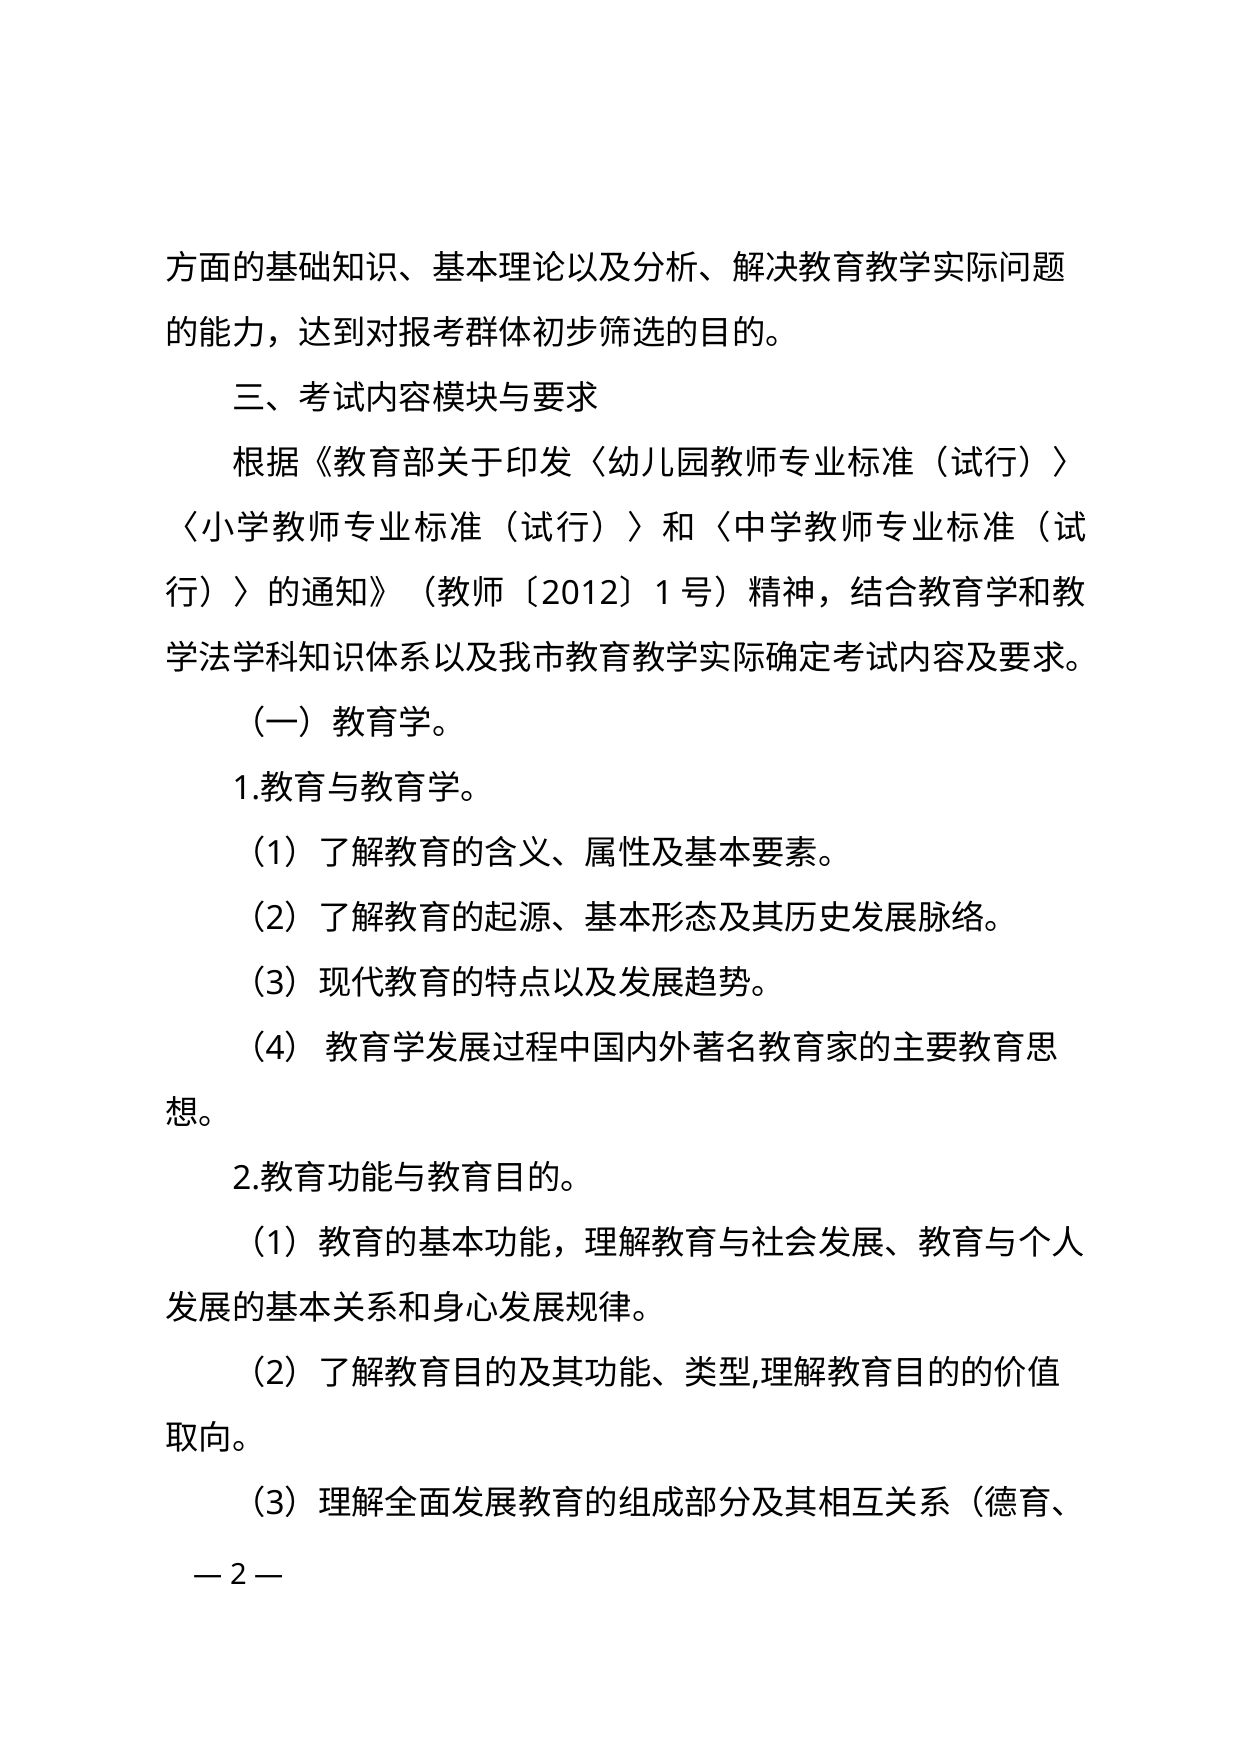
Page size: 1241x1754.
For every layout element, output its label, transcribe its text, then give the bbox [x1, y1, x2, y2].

text 2.教育功能与教育目的。 [165, 1143, 1087, 1208]
text （一）教育学。 [165, 688, 1087, 753]
text 三、考试内容模块与要求 [165, 363, 1087, 428]
text （1）了解教育的含义、属性及基本要素。 [165, 818, 1087, 883]
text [165, 233, 1087, 363]
text 1.教育与教育学。 [165, 753, 1087, 818]
text 根据《教育部关于印发〈幼儿园教师专业标准（试行）〉〈小学教师专业标准（试行）〉和〈中学教师专业标准（试行）〉的通知》（教师〔2012〕1号）精神，结合教育学和教学法学科知识体系以及我市教育教学实际确定考试内容及要求。 [165, 428, 1087, 688]
text （4） 教育学发展过程中国内外著名教育家的主要教育思想。 [165, 1013, 1087, 1143]
text （1）教育的基本功能，理解教育与社会发展、教育与个人发展的基本关系和身心发展规律。 [165, 1208, 1087, 1338]
text （3）现代教育的特点以及发展趋势。 [165, 948, 1087, 1013]
text （2）了解教育的起源、基本形态及其历史发展脉络。 [165, 883, 1087, 948]
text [165, 1468, 1087, 1533]
text （2）了解教育目的及其功能、类型,理解教育目的的价值取向。 [165, 1338, 1087, 1468]
